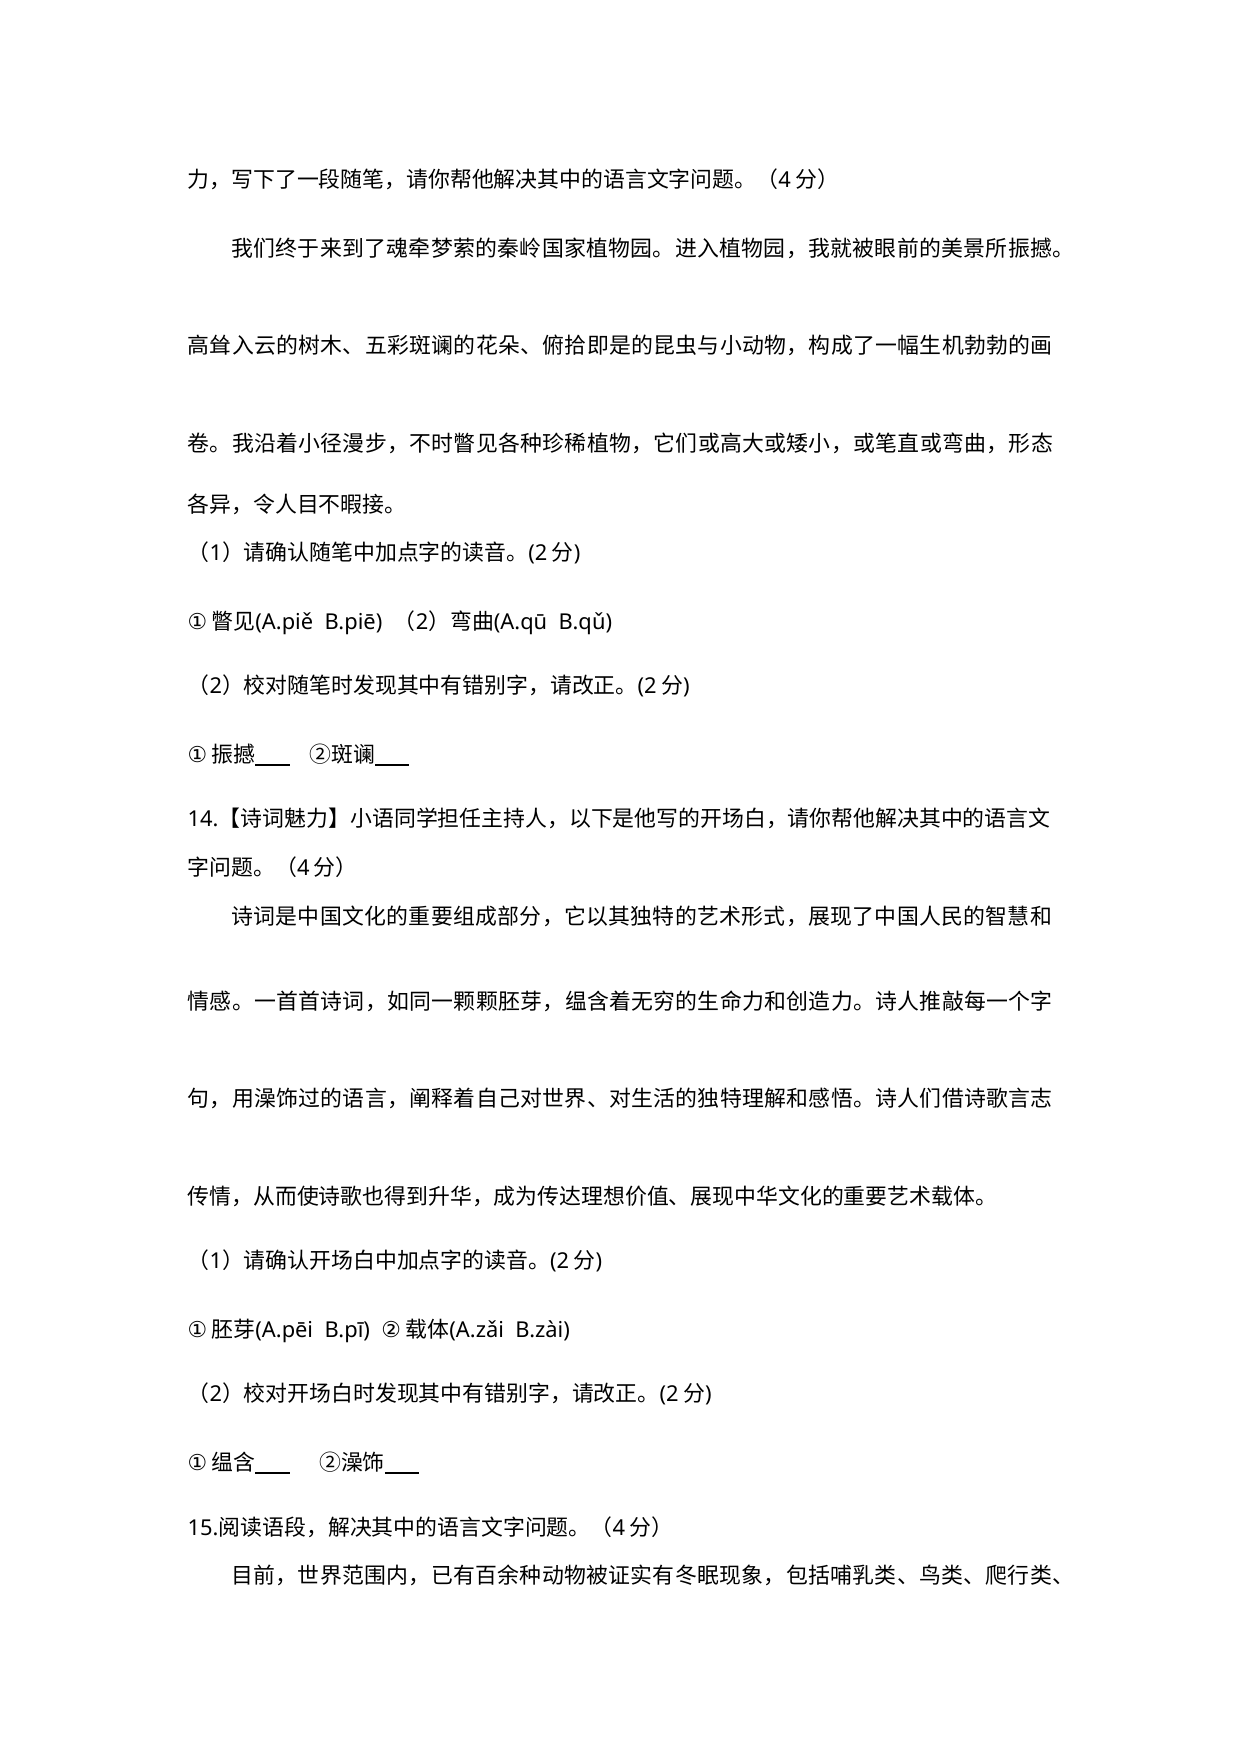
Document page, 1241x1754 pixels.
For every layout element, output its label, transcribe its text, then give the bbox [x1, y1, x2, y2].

text （1）请确认随笔中加点字的读音。(2分) [187, 535, 1053, 567]
text 诗词是中国文化的重要组成部分，它以其独特的艺术形式，展现了中国人民的智慧和情感。一首首诗词，如同一颗颗胚芽，缊含着无穷的生命力和创造力。诗人推敲每一个字句，用澡饰过的语言，阐释着自己对世界、对生活的独特理解和感悟。诗人们借诗歌言志传情，从而使诗歌也得到升华，成为传达理想价值、展现中华文化的重要艺术载体。 [187, 898, 1053, 1223]
text 14.【诗词魅力】小语同学担任主持人，以下是他写的开场白，请你帮他解决其中的语言文字问题。（4分） [187, 801, 1053, 882]
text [187, 162, 1053, 194]
text ①缊含 ②澡饰 [187, 1424, 1053, 1489]
text 15.阅读语段，解决其中的语言文字问题。（4分） [187, 1509, 1053, 1542]
text （1）请确认开场白中加点字的读音。(2分) [187, 1243, 1053, 1276]
text ①振撼 ②斑谰 [187, 716, 1053, 781]
text 我们终于来到了魂牵梦萦的秦岭国家植物园。进入植物园，我就被眼前的美景所振撼。高耸入云的树木、五彩斑谰的花朵、俯拾即是的昆虫与小动物，构成了一幅生机勃勃的画卷。我沿着小径漫步，不时瞥见各种珍稀植物，它们或高大或矮小，或笔直或弯曲，形态各异，令人目不暇接。 [187, 210, 1053, 519]
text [187, 1558, 1053, 1590]
text （2）校对开场白时发现其中有错别字，请改正。(2分) [187, 1376, 1053, 1409]
text ①胚芽(A.pēi B.pī) ②载体(A.zǎi B.zài) [187, 1291, 1053, 1356]
text ①瞥见(A.piě B.piē) （2）弯曲(A.qū B.qǔ) [187, 583, 1053, 648]
text （2）校对随笔时发现其中有错别字，请改正。(2分) [187, 668, 1053, 701]
